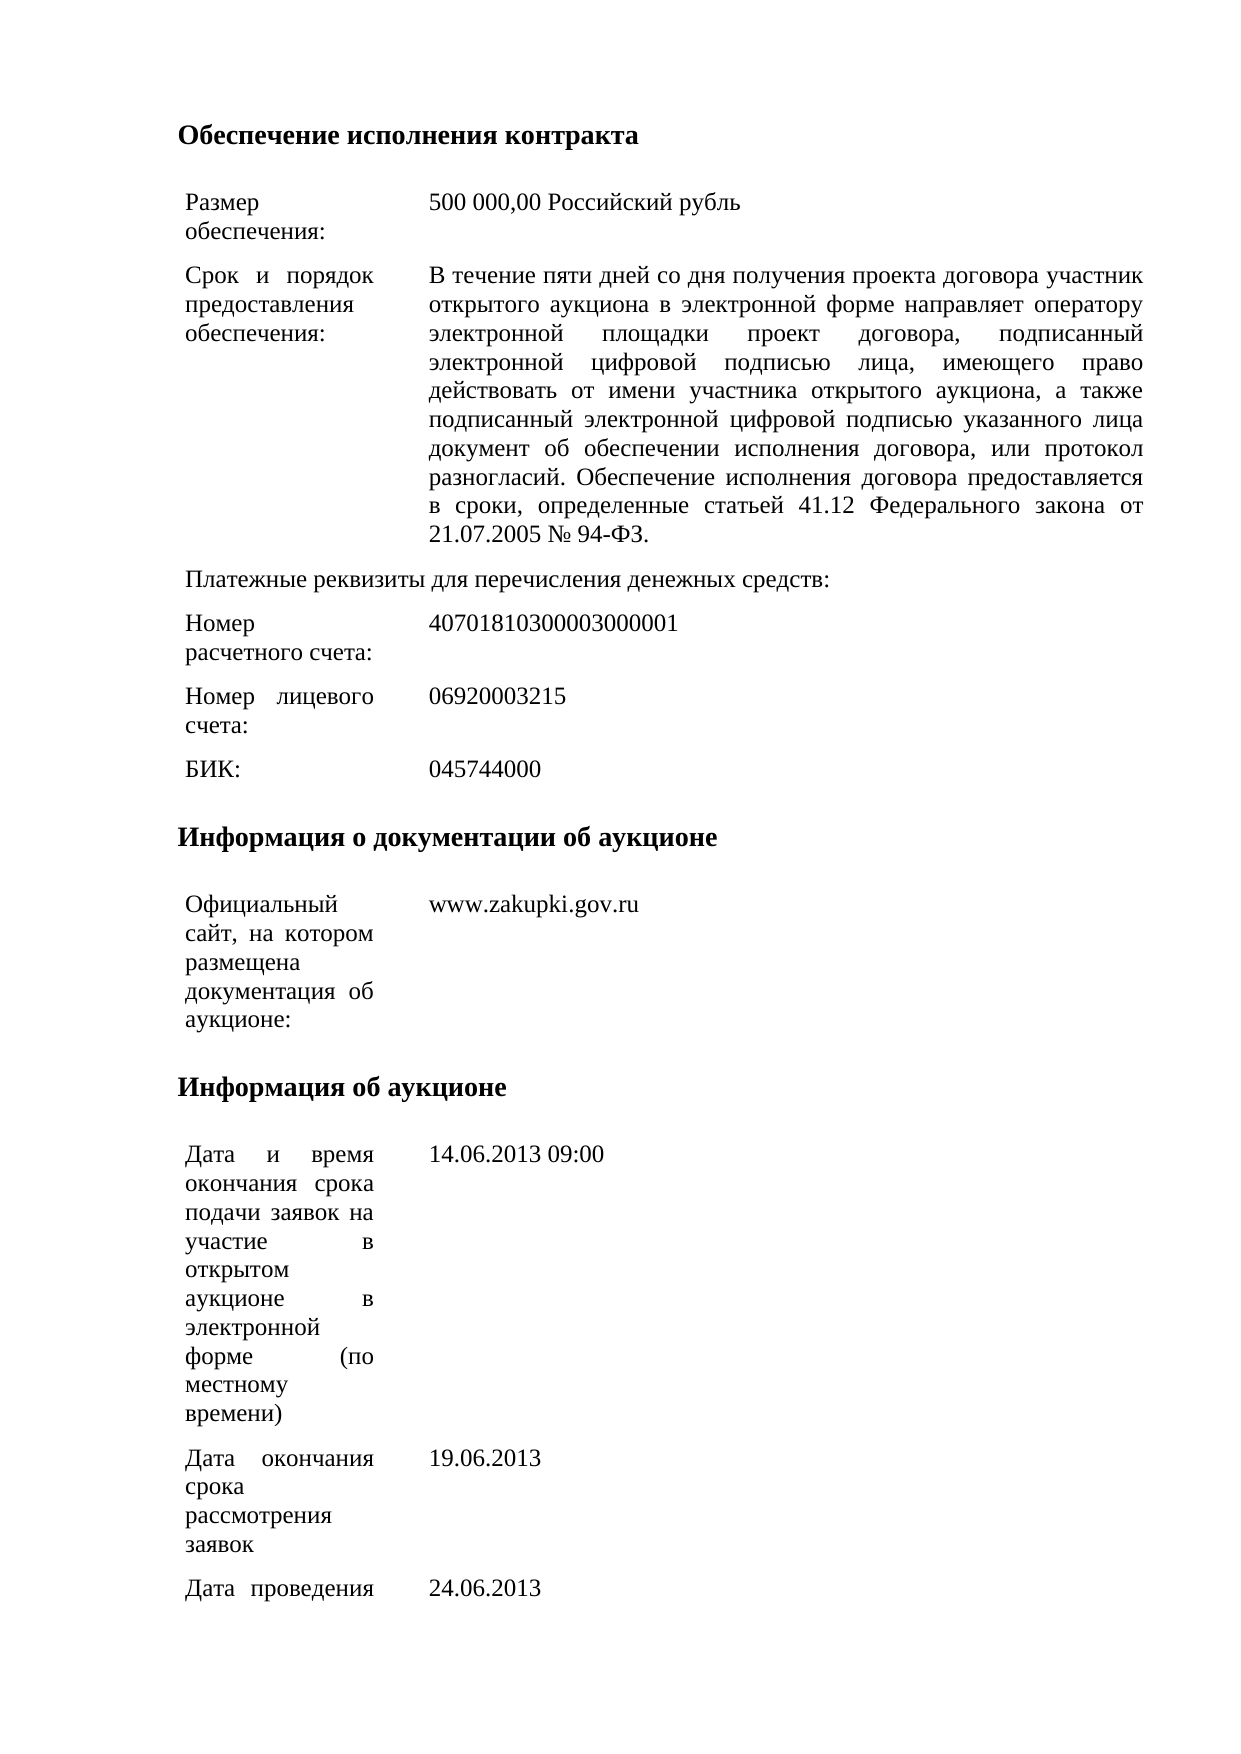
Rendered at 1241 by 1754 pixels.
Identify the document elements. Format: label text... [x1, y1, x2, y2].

text Информация о документации об аукционе [177, 820, 1152, 852]
table_header Дата и время окончания срока подачи заявок на участие в открытом аукционе в электронной форме (по местному времени) [177, 1132, 421, 1435]
table_header Размер обеспечения: [177, 180, 421, 253]
table_cell Номер лицевого счета: [177, 674, 421, 747]
table_header Официальный сайт, на котором размещена документация об аукционе: [177, 882, 421, 1041]
table_header 500 000,00 Российский рубль [421, 180, 1152, 253]
table_cell 06920003215 [421, 674, 1152, 747]
table_cell Дата окончания срока рассмотрения заявок [177, 1435, 421, 1566]
table_cell Платежные реквизиты для перечисления денежных средств: [177, 556, 1152, 600]
table_cell 19.06.2013 [421, 1435, 1152, 1566]
table_cell Срок и порядок предоставления обеспечения: [177, 253, 421, 556]
text Информация об аукционе [177, 1070, 1152, 1103]
table_cell Номер расчетного счета: [177, 600, 421, 673]
table_cell 40701810300003000001 [421, 600, 1152, 673]
table_cell 045744000 [421, 747, 1152, 791]
text Обеспечение исполнения контракта [177, 118, 1152, 151]
table_header 14.06.2013 09:00 [421, 1132, 1152, 1435]
table_cell В течение пяти дней со дня получения проекта договора участник открытого аукциона в электронной форме направляет оператору электронной площадки проект договора, подписанный электронной цифровой подписью лица, имеющего право действовать от имени участника открытого аукциона, а также подписанный электронной цифровой подписью указанного лица документ об обеспечении исполнения договора, или протокол разногласий. Обеспечение исполнения договора предоставляется в сроки, определенные статьей 41.12 Федерального закона от 21.07.2005 № 94-ФЗ. [421, 253, 1152, 556]
table_header www.zakupki.gov.ru [421, 882, 1152, 1041]
table_cell БИК: [177, 747, 421, 791]
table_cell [177, 1566, 421, 1610]
table_cell 24.06.2013 [421, 1566, 1152, 1610]
